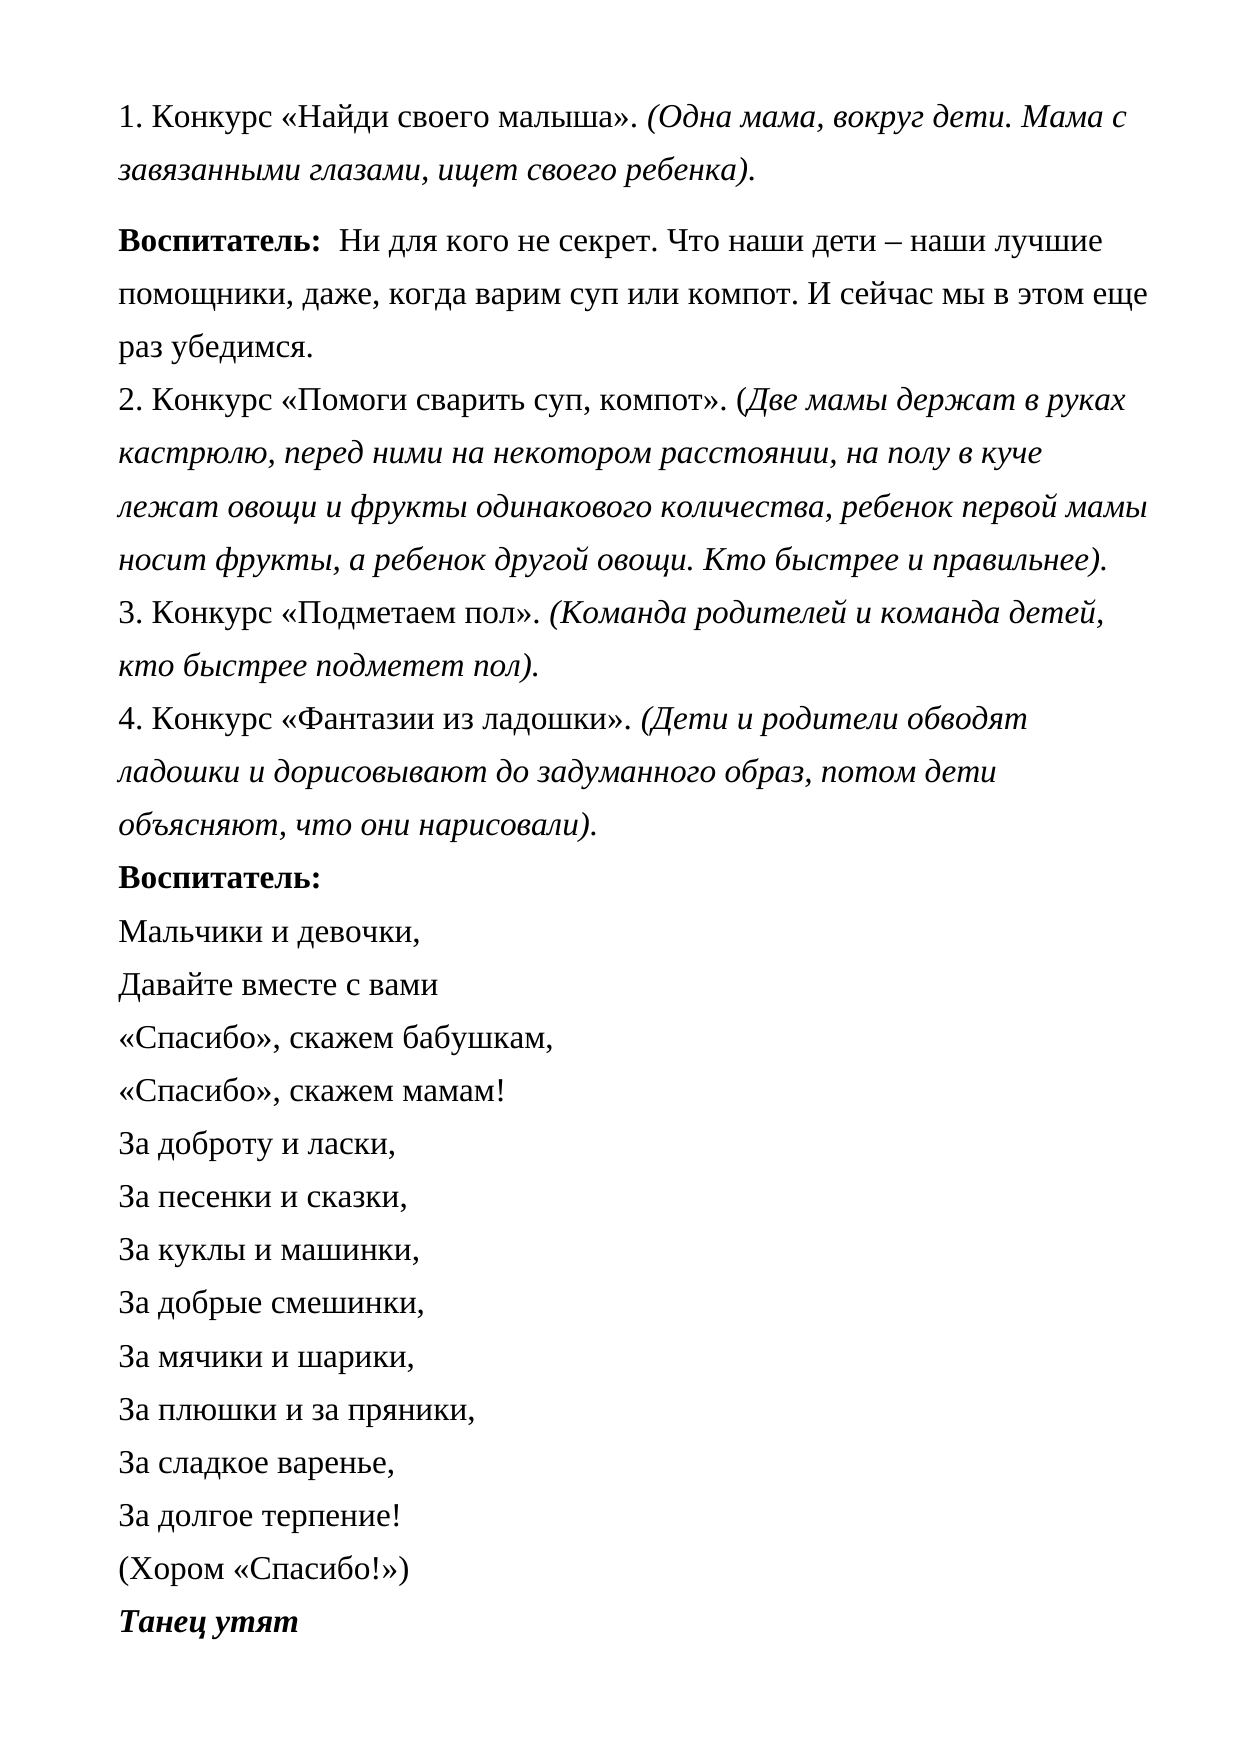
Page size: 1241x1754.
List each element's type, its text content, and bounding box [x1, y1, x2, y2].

text За добрые смешинки, [118, 1275, 1152, 1328]
text За песенки и сказки, [118, 1169, 1152, 1222]
text За плюшки и за пряники, [118, 1382, 1152, 1435]
text Мальчики и девочки, [118, 903, 1152, 957]
text За мячики и шарики, [118, 1328, 1152, 1382]
text Танец утят [118, 1594, 1152, 1647]
text За долгое терпение! [118, 1488, 1152, 1541]
text 3. Конкурс «Подметаем пол». (Команда родителей и команда детей, кто быстрее подметет пол). [118, 585, 1152, 691]
text Давайте вместе с вами [118, 957, 1152, 1010]
text За куклы и машинки, [118, 1222, 1152, 1275]
text За сладкое варенье, [118, 1435, 1152, 1488]
text «Спасибо», скажем бабушкам, [118, 1010, 1152, 1063]
text 4. Конкурс «Фантазии из ладошки». (Дети и родители обводят ладошки и дорисовывают до задуманного образ, потом дети объясняют, что они нарисовали). [118, 691, 1152, 850]
text За доброту и ласки, [118, 1116, 1152, 1169]
text Воспитатель: Ни для кого не секрет. Что наши дети – наши лучшие помощники, даже, когда варим суп или компот. И сейчас мы в этом еще раз убедимся. [118, 213, 1152, 372]
text (Хором «Спасибо!») [118, 1541, 1152, 1594]
text 1. Конкурс «Найди своего малыша». (Одна мама, вокруг дети. Мама с завязанными глазами, ищет своего ребенка). [118, 89, 1152, 195]
text 2. Конкурс «Помоги сварить суп, компот». (Две мамы держат в руках кастрюлю, перед ними на некотором расстоянии, на полу в куче лежат овощи и фрукты одинакового количества, ребенок первой мамы носит фрукты, а ребенок другой овощи. Кто быстрее и правильнее). [118, 372, 1152, 585]
text «Спасибо», скажем мамам! [118, 1063, 1152, 1116]
text Воспитатель: [118, 850, 1152, 903]
